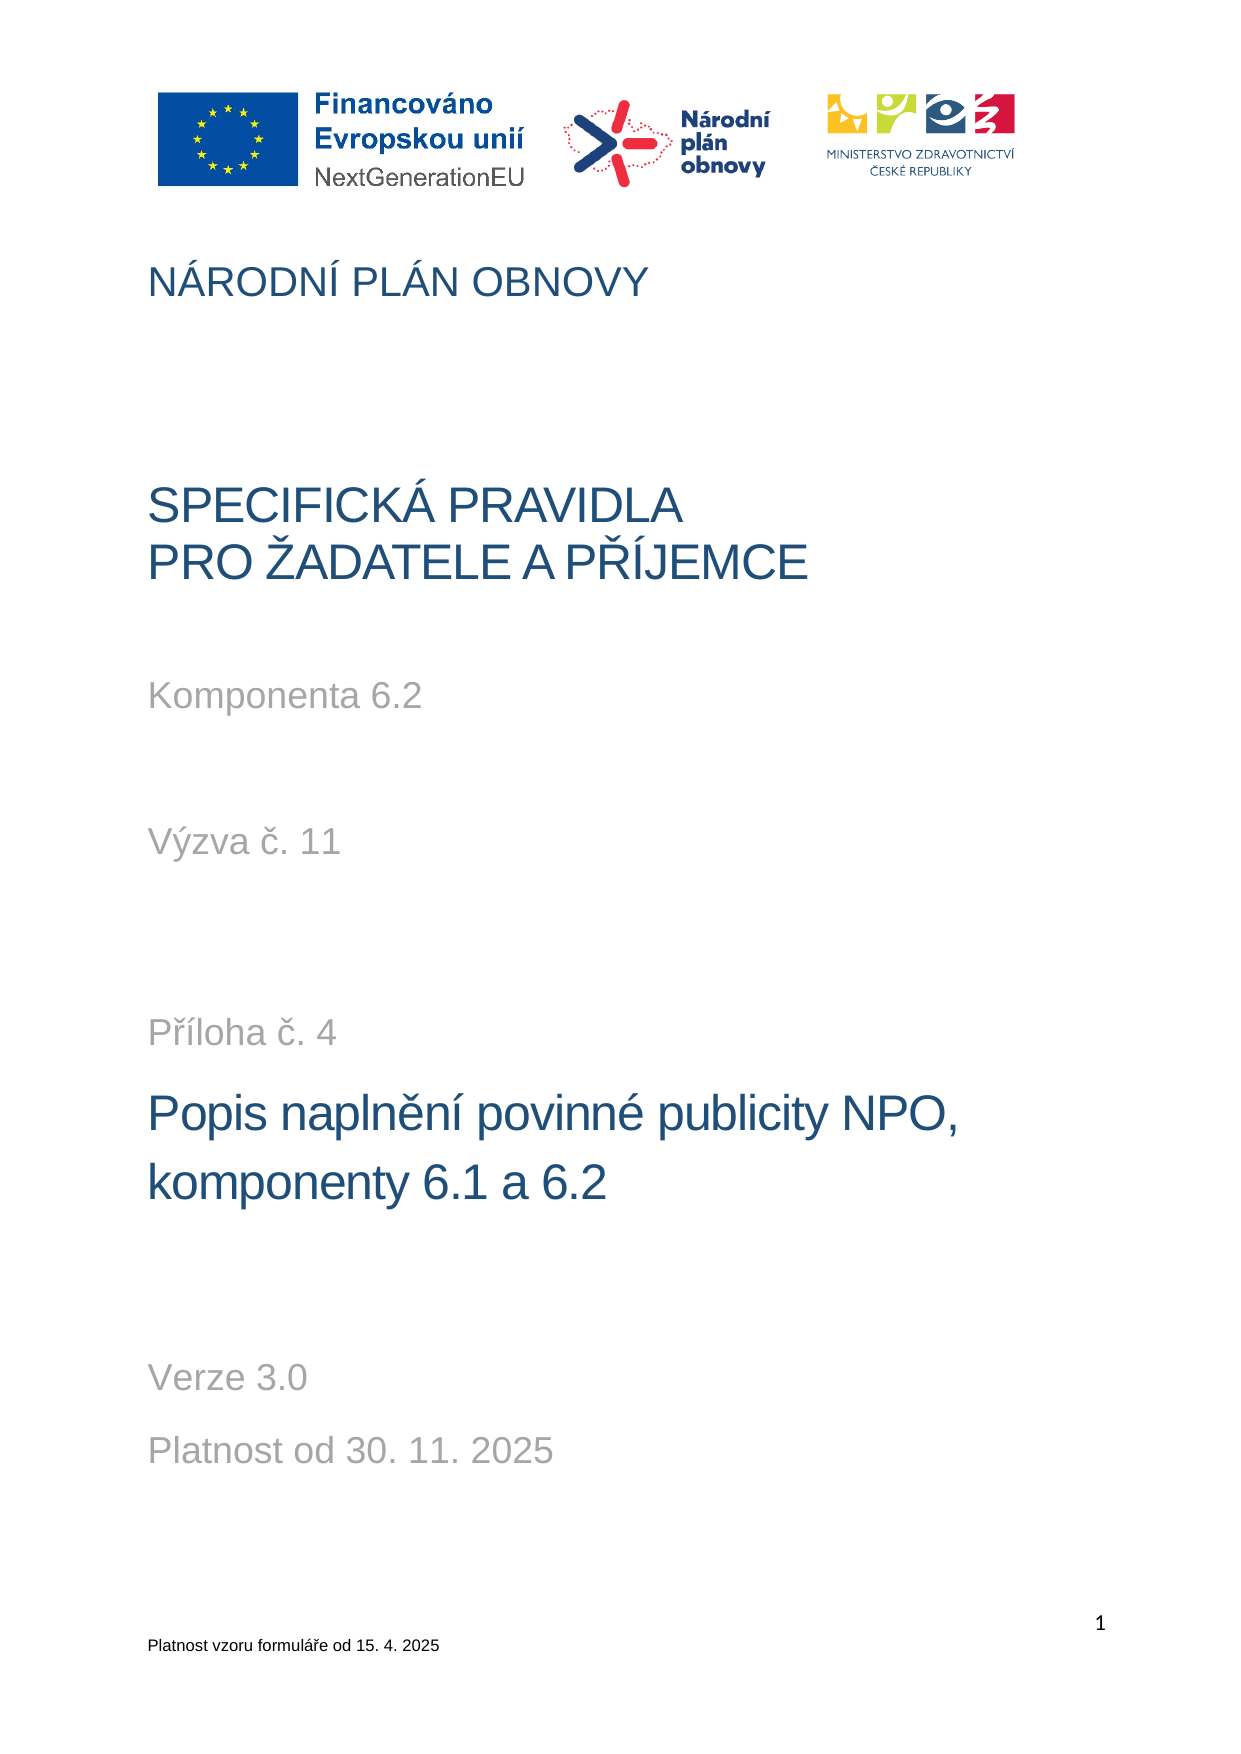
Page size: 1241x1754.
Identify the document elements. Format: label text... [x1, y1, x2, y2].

text Příloha č. 4 [147, 1010, 718, 1053]
text Komponenta 6.2 [147, 673, 718, 716]
text NÁRODNÍ PLÁN OBNOVY [147, 257, 1106, 305]
picture [147, 73, 1054, 198]
text Verze 3.0 [147, 1355, 718, 1398]
title SPECIFICKÁ PRAVIDLA [147, 475, 1106, 533]
title PRO ŽADATELE A PŘÍJEMCE [147, 533, 1106, 590]
text Platnost od 30. 11. 2025 [147, 1428, 718, 1471]
text Výzva č. 11 [147, 819, 718, 862]
text Popis naplnění povinné publicity NPO, komponenty 6.1 a 6.2 [147, 1083, 1106, 1210]
